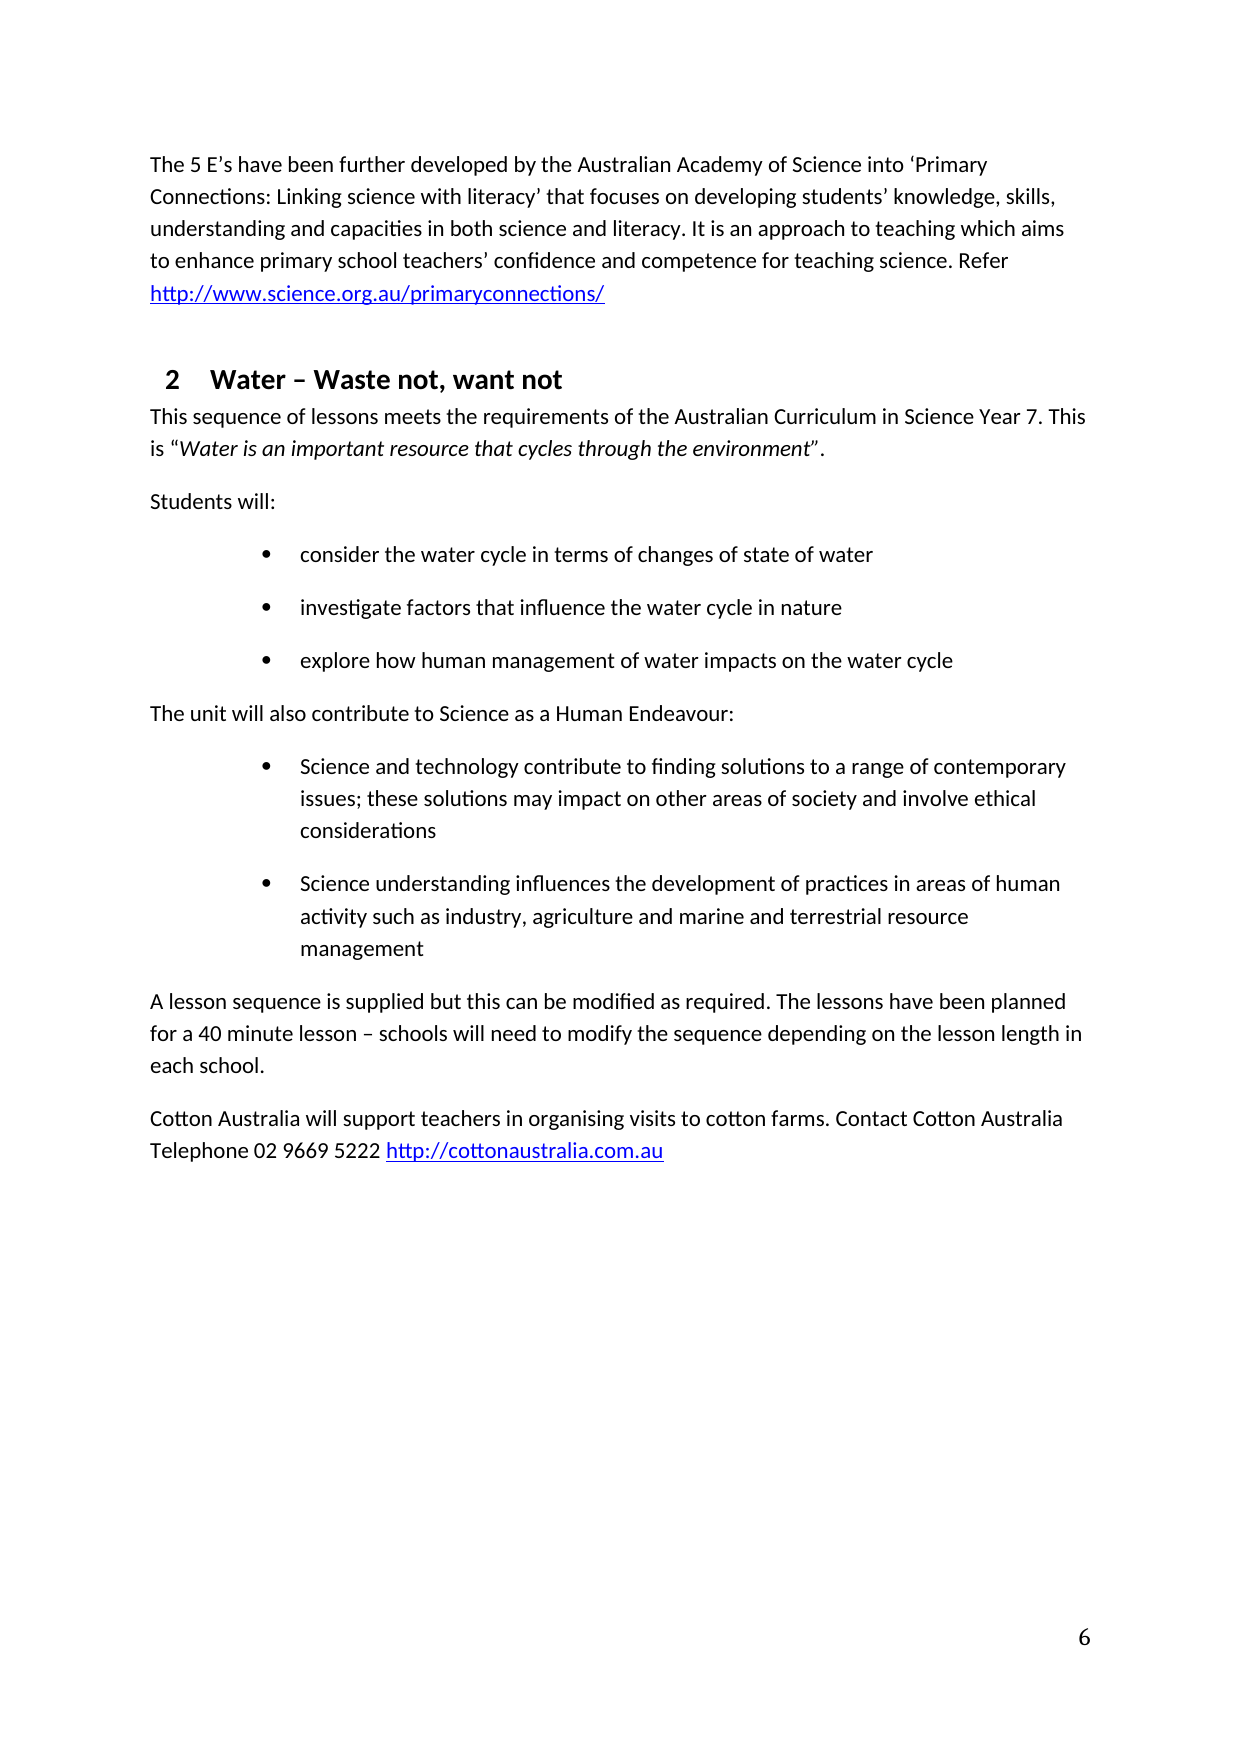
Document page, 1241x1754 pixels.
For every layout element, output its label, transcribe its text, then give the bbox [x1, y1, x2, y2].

text Cotton Australia will support teachers in organising visits to cotton farms. Contact Cotton Australia Telephone 02 9669 5222 http://cottonaustralia.com.au [150, 1104, 1090, 1164]
text This sequence of lessons meets the requirements of the Australian Curriculum in Science Year 7. This is “Water is an important resource that cycles through the environment”. [150, 402, 1090, 462]
text A lesson sequence is supplied but this can be modified as required. The lessons have been planned for a 40 minute lesson – schools will need to modify the sequence depending on the lesson length in each school. [150, 987, 1090, 1079]
list Science understanding influences the development of practices in areas of human activity such as industry, agriculture and marine and terrestrial resource management [262, 869, 1090, 962]
text The unit will also contribute to Science as a Human Endeavour: [150, 699, 1090, 727]
list consider the water cycle in terms of changes of state of water [262, 540, 1090, 568]
text Students will: [150, 487, 1090, 515]
list Science and technology contribute to finding solutions to a range of contemporary issues; these solutions may impact on other areas of society and involve ethical considerations [262, 752, 1090, 844]
subtitle Water – Waste not, want not [165, 361, 1090, 397]
list explore how human management of water impacts on the water cycle [262, 646, 1090, 674]
list investigate factors that influence the water cycle in nature [262, 593, 1090, 621]
text The 5 E’s have been further developed by the Australian Academy of Science into ‘Primary Connections: Linking science with literacy’ that focuses on developing students’ knowledge, skills, understanding and capacities in both science and literacy. It is an approach to teaching which aims to enhance primary school teachers’ confidence and competence for teaching science. Refer http://www.science.org.au/primaryconnections/ [150, 150, 1090, 307]
